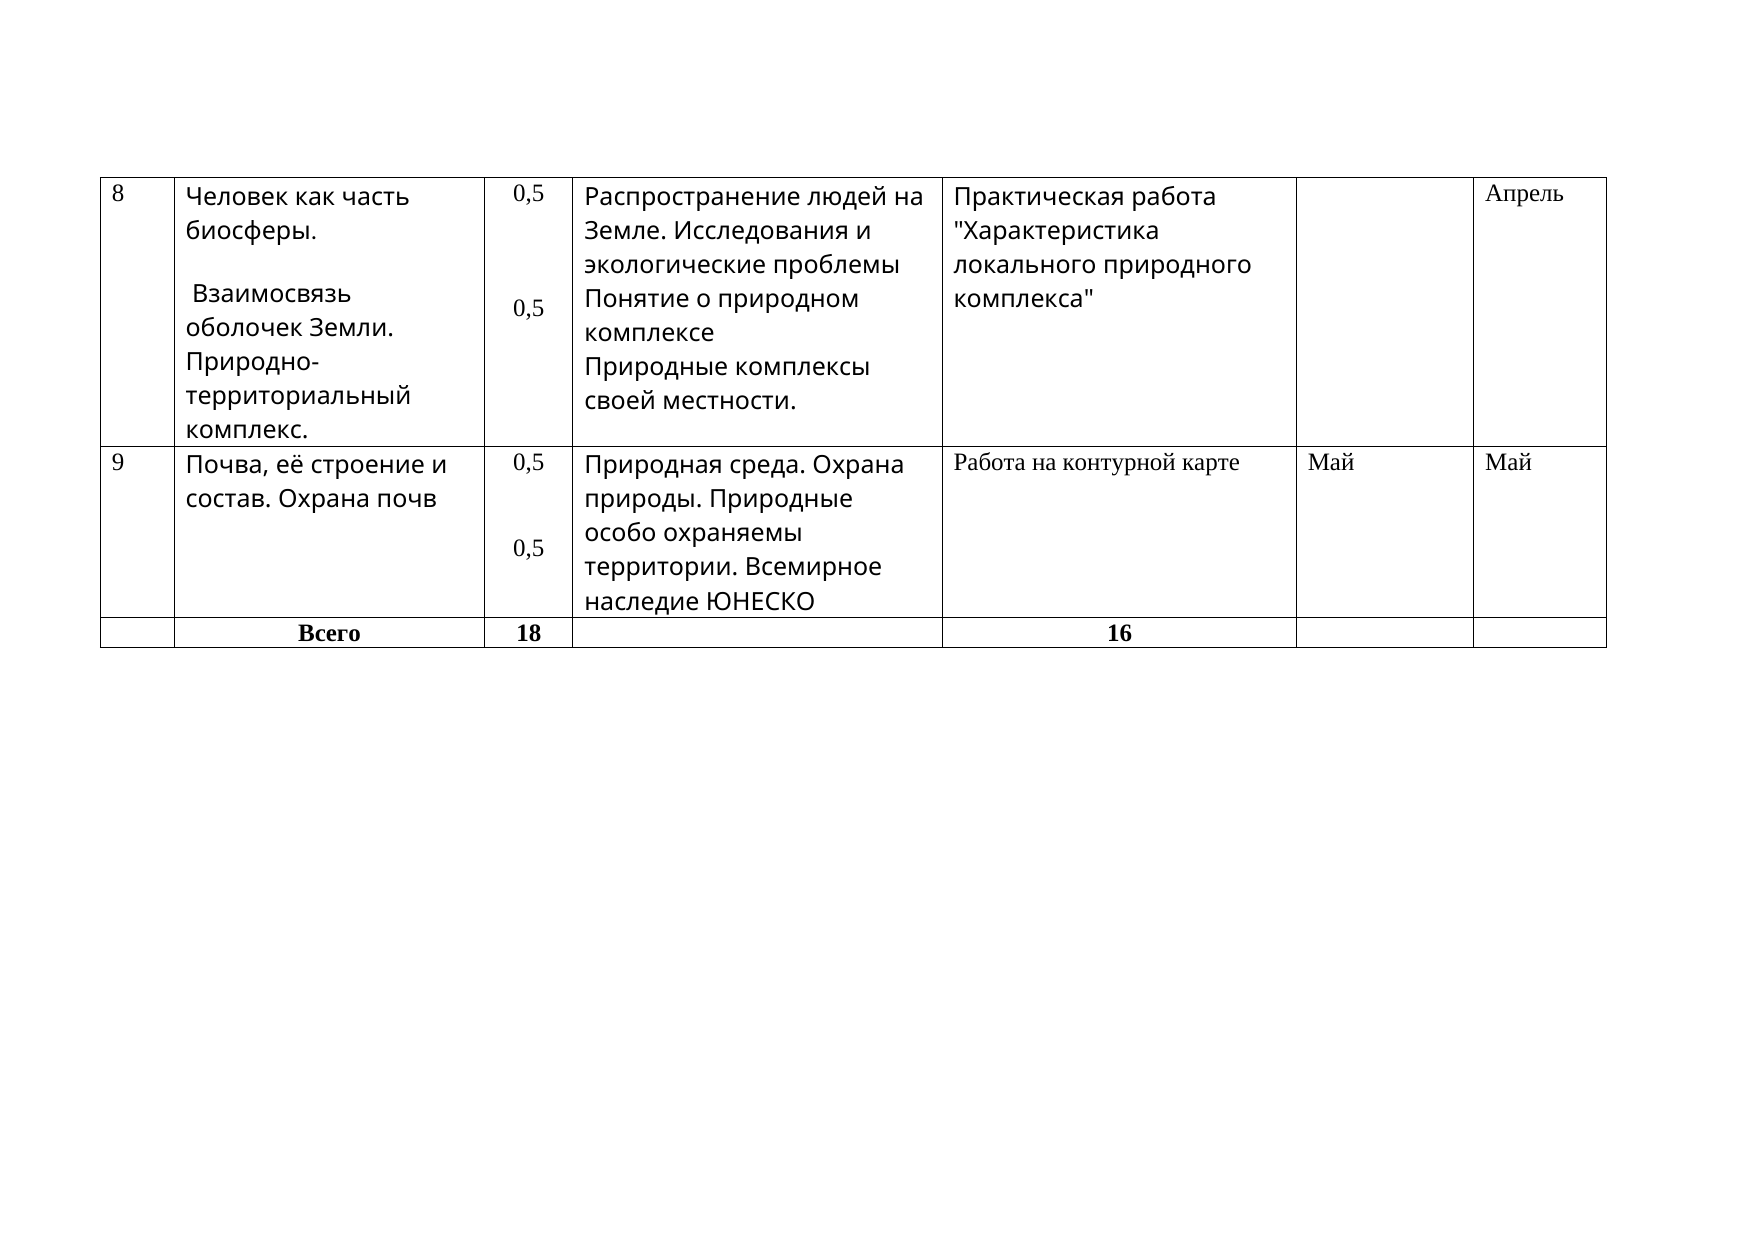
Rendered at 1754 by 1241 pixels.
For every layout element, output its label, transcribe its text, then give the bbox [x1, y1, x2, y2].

table_cell 18 [485, 618, 572, 647]
table_cell 0,5 0,5 [485, 178, 572, 446]
table_cell Май [1474, 447, 1606, 617]
table_cell [573, 618, 942, 647]
table_cell [1297, 178, 1473, 446]
table_cell 0,5 0,5 [485, 447, 572, 617]
table_cell Почва, её строение и состав. Охрана почв [175, 447, 484, 617]
table_cell 16 [943, 618, 1296, 647]
table_cell Всего [175, 618, 484, 647]
table_cell Апрель [1474, 178, 1606, 446]
table_cell 8 [101, 178, 174, 446]
table_cell Человек как часть биосферы. Взаимосвязь оболочек Земли. Природно-территориальный комплекс. [175, 178, 484, 446]
table_cell 9 [101, 447, 174, 617]
table_cell Распространение людей на Земле. Исследования и экологические проблемы Понятие о природном комплексе Природные комплексы своей местности. [573, 178, 942, 446]
table_cell [1474, 618, 1606, 647]
table_cell [1297, 618, 1473, 647]
table_cell Работа на контурной карте [943, 447, 1296, 617]
table_cell Практическая работа "Характеристика локального природного комплекса" [943, 178, 1296, 446]
table_cell Природная среда. Охрана природы. Природные особо охраняемы территории. Всемирное наследие ЮНЕСКО [573, 447, 942, 617]
table_cell [101, 618, 174, 647]
table_cell Май [1297, 447, 1473, 617]
